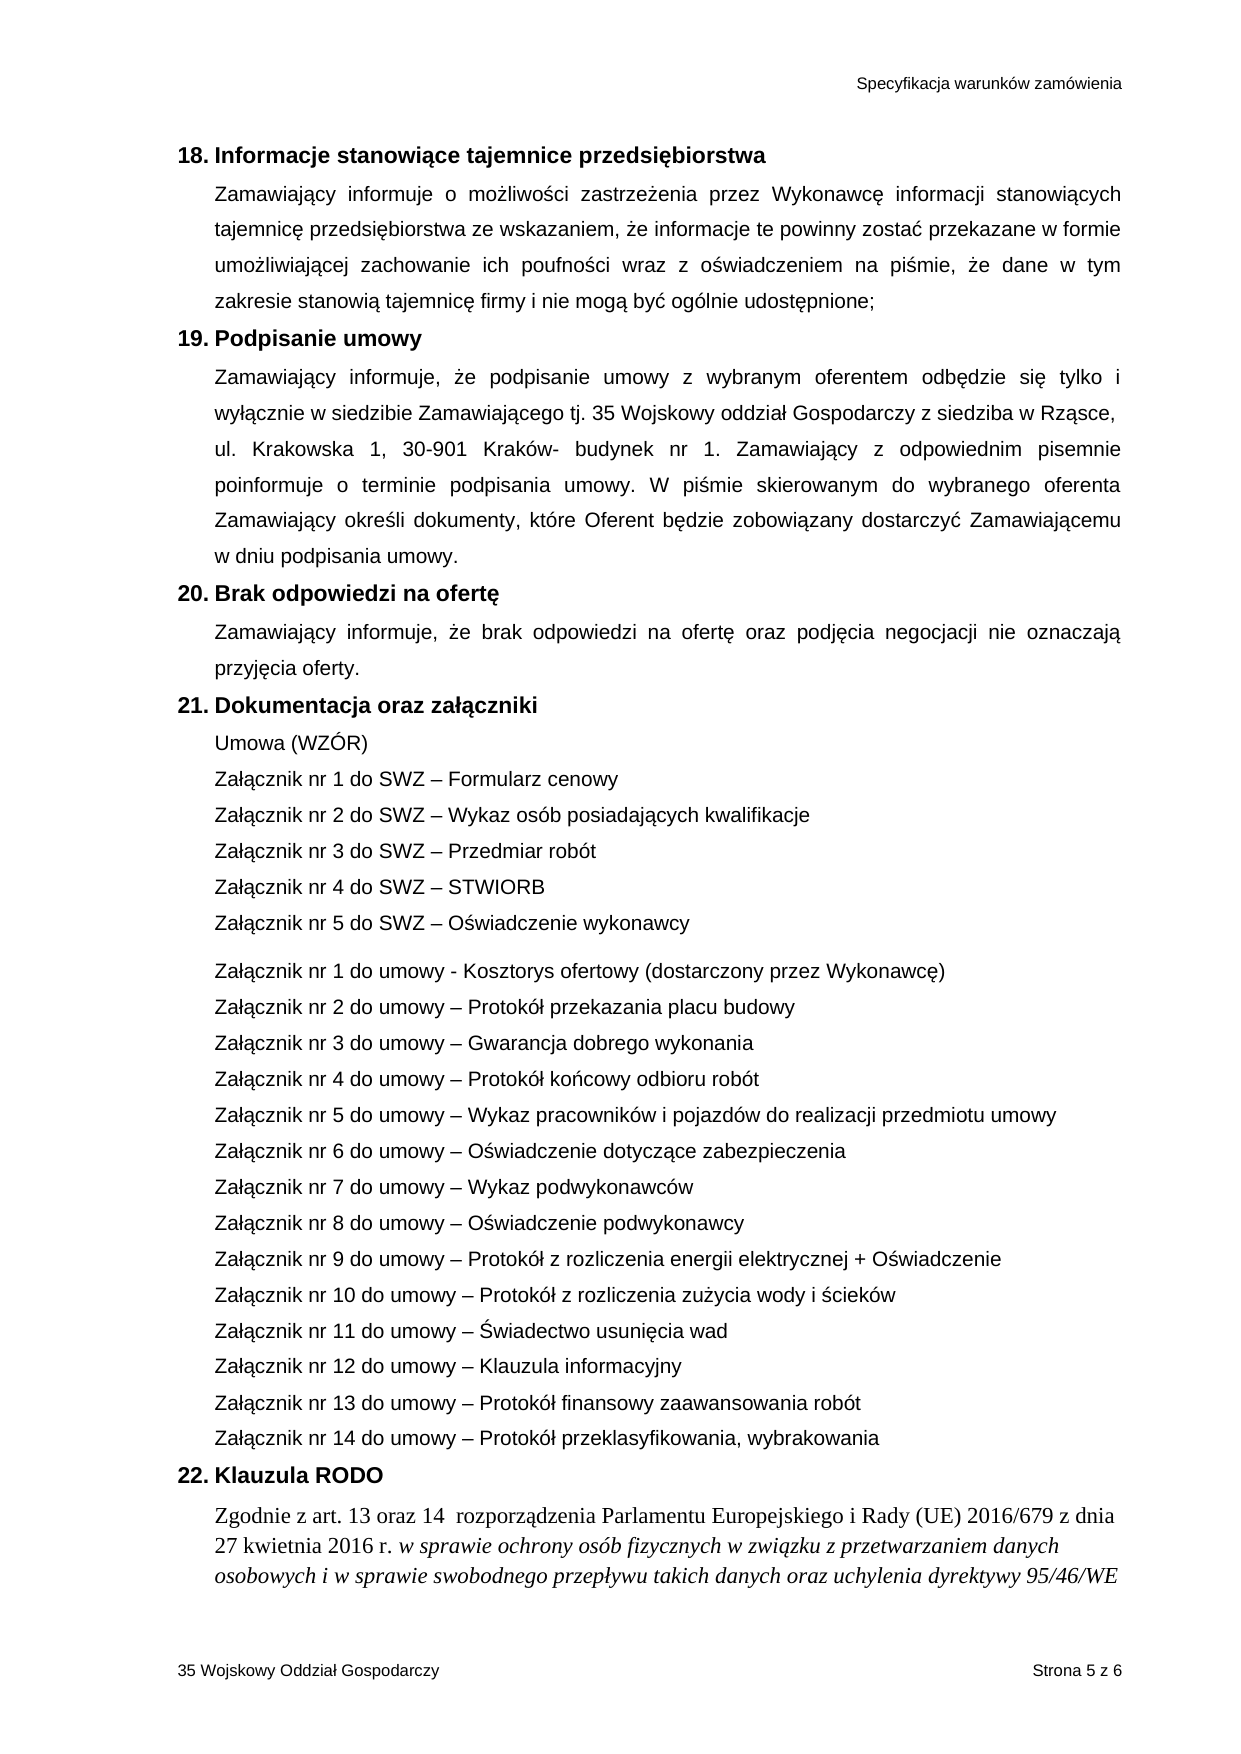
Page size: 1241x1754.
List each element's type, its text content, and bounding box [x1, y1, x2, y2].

list Załącznik nr 4 do SWZ – STWIORB [214, 875, 1122, 899]
text Załącznik nr 5 do SWZ – Oświadczenie wykonawcy [214, 911, 1122, 935]
list Załącznik nr 10 do umowy – Protokół z rozliczenia zużycia wody i ścieków [214, 1282, 1122, 1306]
list Załącznik nr 11 do umowy – Świadectwo usunięcia wad [214, 1318, 1122, 1342]
list Brak odpowiedzi na ofertę [177, 580, 1122, 607]
list Załącznik nr 8 do umowy – Oświadczenie podwykonawcy [214, 1211, 1122, 1234]
text Zamawiający informuje o możliwości zastrzeżenia przez Wykonawcę informacji stanowiących tajemnicę przedsiębiorstwa ze wskazaniem, że informacje te powinny zostać przekazane w formie umożliwiającej zachowanie ich poufności wraz z oświadczeniem na piśmie, że dane w tym zakresie stanowią tajemnicę firmy i nie mogą być ogólnie udostępnione; [214, 181, 1122, 313]
list Załącznik nr 2 do SWZ – Wykaz osób posiadających kwalifikacje [214, 803, 1122, 827]
list Załącznik nr 2 do umowy – Protokół przekazania placu budowy [214, 995, 1122, 1019]
text Zamawiający informuje, że brak odpowiedzi na ofertę oraz podjęcia negocjacji nie oznaczają przyjęcia oferty. [214, 620, 1122, 679]
text Zamawiający informuje, że podpisanie umowy z wybranym oferentem odbędzie się tylko i wyłącznie w siedzibie Zamawiającego tj. 35 Wojskowy oddział Gospodarczy z siedziba w Rząsce, ul. Krakowska 1, 30-901 Kraków- budynek nr 1. Zamawiający z odpowiednim pisemnie poinformuje o terminie podpisania umowy. W piśmie skierowanym do wybranego oferenta Zamawiający określi dokumenty, które Oferent będzie zobowiązany dostarczyć Zamawiającemu w dniu podpisania umowy. [214, 364, 1122, 568]
list Podpisanie umowy [177, 325, 1122, 351]
list Umowa (WZÓR) [214, 731, 1122, 755]
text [214, 1502, 1122, 1588]
list Załącznik nr 1 do SWZ – Formularz cenowy [214, 767, 1122, 791]
list Informacje stanowiące tajemnice przedsiębiorstwa [177, 142, 1122, 168]
list Załącznik nr 7 do umowy – Wykaz podwykonawców [214, 1175, 1122, 1199]
list Załącznik nr 13 do umowy – Protokół finansowy zaawansowania robót [214, 1390, 1122, 1414]
list Załącznik nr 14 do umowy – Protokół przeklasyfikowania, wybrakowania [214, 1426, 1122, 1450]
list Załącznik nr 1 do umowy - Kosztorys ofertowy (dostarczony przez Wykonawcę) [214, 959, 1122, 983]
list Załącznik nr 12 do umowy – Klauzula informacyjny [214, 1354, 1122, 1378]
list Załącznik nr 3 do SWZ – Przedmiar robót [214, 839, 1122, 863]
list Załącznik nr 6 do umowy – Oświadczenie dotyczące zabezpieczenia [214, 1139, 1122, 1163]
list Klauzula RODO [177, 1462, 1122, 1488]
list Dokumentacja oraz załączniki [177, 692, 1122, 718]
list Załącznik nr 4 do umowy – Protokół końcowy odbioru robót [214, 1067, 1122, 1091]
list Załącznik nr 9 do umowy – Protokół z rozliczenia energii elektrycznej + Oświadczenie [214, 1247, 1122, 1271]
list Załącznik nr 3 do umowy – Gwarancja dobrego wykonania [214, 1031, 1122, 1055]
list Załącznik nr 5 do umowy – Wykaz pracowników i pojazdów do realizacji przedmiotu umowy [214, 1103, 1122, 1127]
